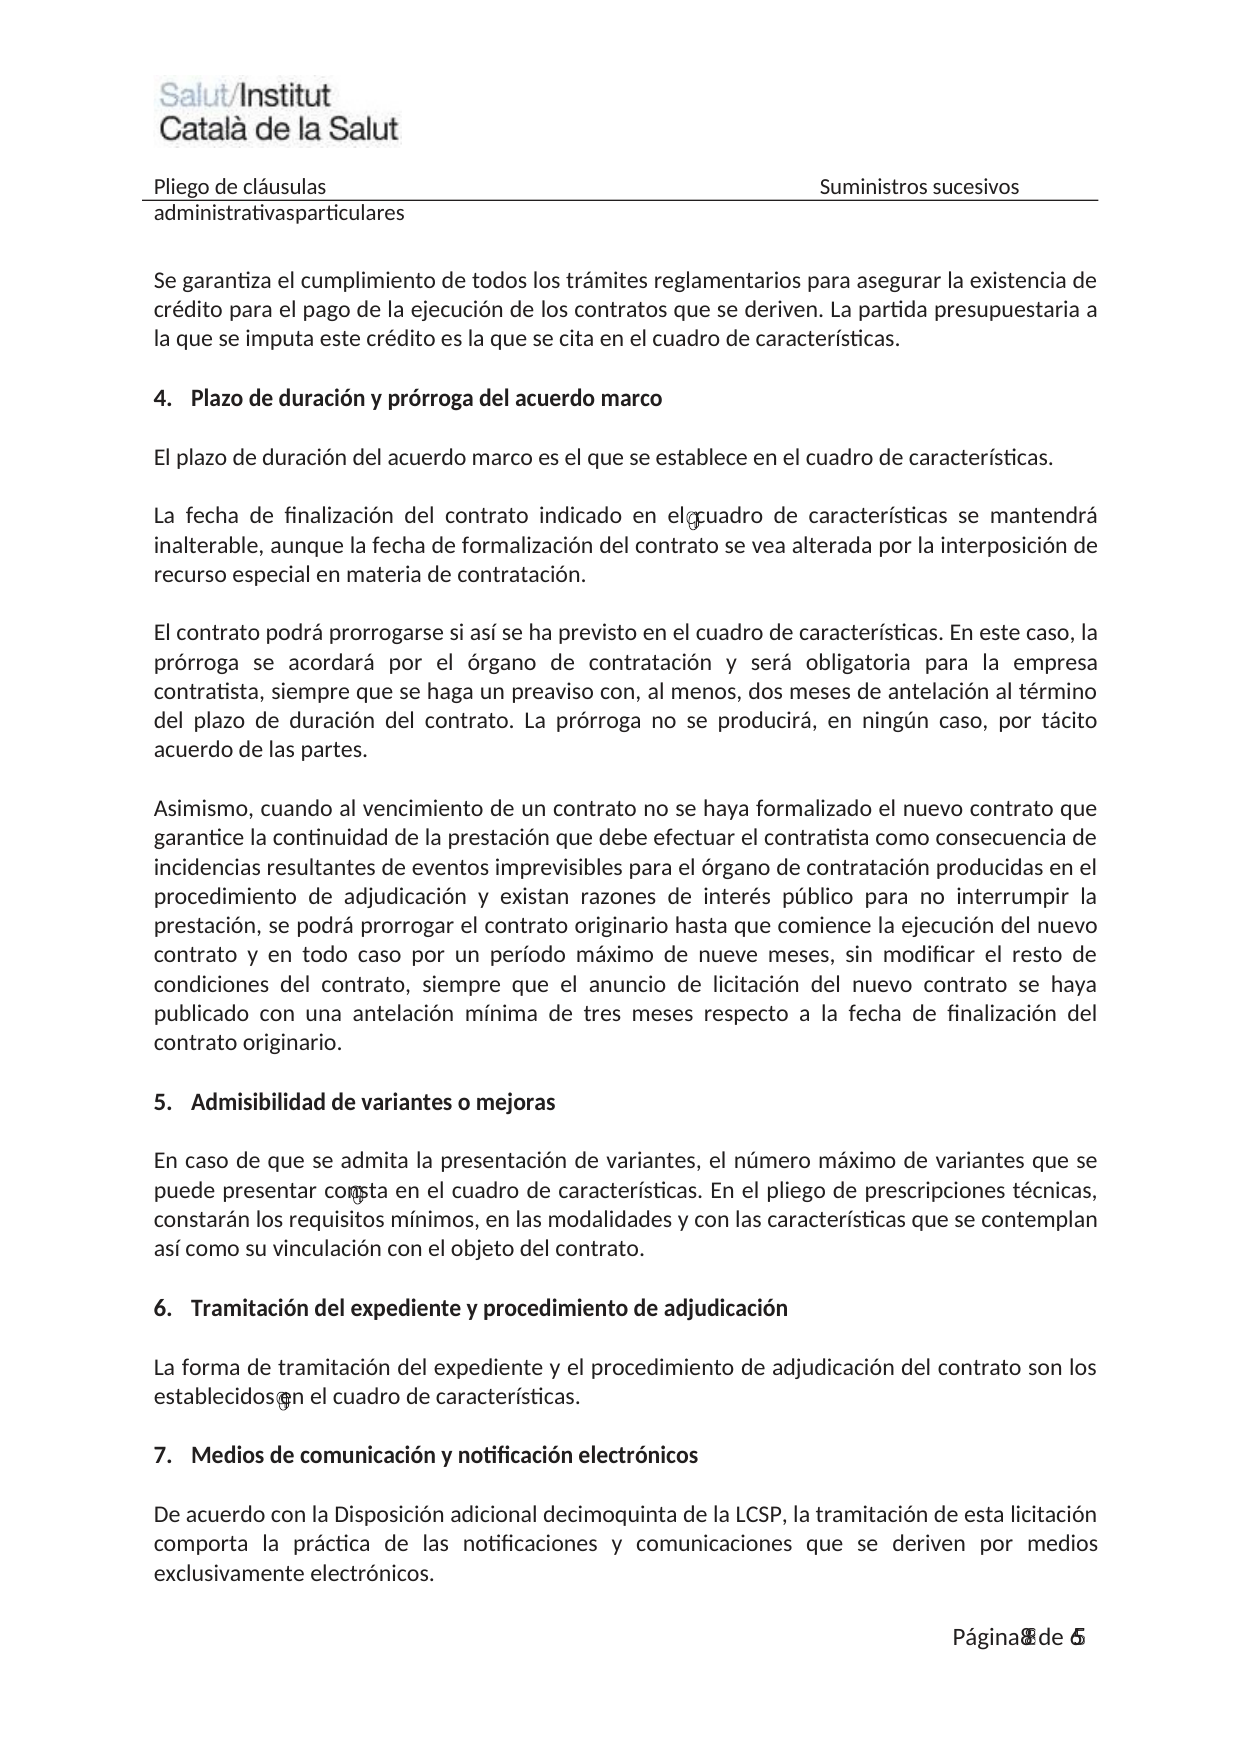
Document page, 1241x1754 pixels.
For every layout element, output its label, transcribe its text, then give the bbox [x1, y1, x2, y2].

text El plazo de duración del acuerdo marco es el que se establece en el cuadro de características. [153, 442, 1115, 471]
text En caso de que se admita la presentación de variantes, el número máximo de variantes que se puede presentar consta en el cuadro de características. En el pliego de prescripciones técnicas, constarán los requisitos mínimos, en las modalidades y con las características que se contemplan así como su vinculación con el objeto del contrato. [153, 1145, 1099, 1262]
subtitle Tramitación del expediente y procedimiento de adjudicación [153, 1292, 1115, 1323]
picture [1029, 1628, 1036, 1645]
subtitle Plazo de duración y prórroga del acuerdo marco [153, 382, 1115, 413]
text La fecha de finalización del contrato indicado en el cuadro de características se mantendrá inalterable, aunque la fecha de formalización del contrato se vea alterada por la interposición de recurso especial en materia de contratación. [153, 500, 1099, 588]
subtitle Admisibilidad de variantes o mejoras [153, 1086, 1115, 1116]
text El contrato podrá prorrogarse si así se ha previsto en el cuadro de características. En este caso, la prórroga se acordará por el órgano de contratación y será obligatoria para la empresa contratista, siempre que se haga un preaviso con, al menos, dos meses de antelación al término del plazo de duración del contrato. La prórroga no se producirá, en ningún caso, por tácito acuerdo de las partes. [153, 617, 1099, 764]
picture [153, 75, 402, 148]
text La forma de tramitación del expediente y el procedimiento de adjudicación del contrato son los establecidos en el cuadro de características. [153, 1352, 1099, 1410]
text Asimismo, cuando al vencimiento de un contrato no se haya formalizado el nuevo contrato que garantice la continuidad de la prestación que debe efectuar el contratista como consecuencia de incidencias resultantes de eventos imprevisibles para el órgano de contratación producidas en el procedimiento de adjudicación y existan razones de interés público para no interrumpir la prestación, se podrá prorrogar el contrato originario hasta que comience la ejecución del nuevo contrato y en todo caso por un período máximo de nueve meses, sin modificar el resto de condiciones del contrato, siempre que el anuncio de licitación del nuevo contrato se haya publicado con una antelación mínima de tres meses respecto a la fecha de finalización del contrato originario. [153, 793, 1099, 1056]
text Se garantiza el cumplimiento de todos los trámites reglamentarios para asegurar la existencia de crédito para el pago de la ejecución de los contratos que se deriven. La partida presupuestaria a la que se imputa este crédito es la que se cita en el cuadro de características. [153, 265, 1099, 353]
subtitle Medios de comunicación y notificación electrónicos [153, 1439, 1115, 1470]
picture [1074, 1628, 1085, 1645]
text De acuerdo con la Disposición adicional decimoquinta de la LCSP, la tramitación de esta licitación comporta la práctica de las notificaciones y comunicaciones que se deriven por medios exclusivamente electrónicos. [153, 1499, 1099, 1587]
